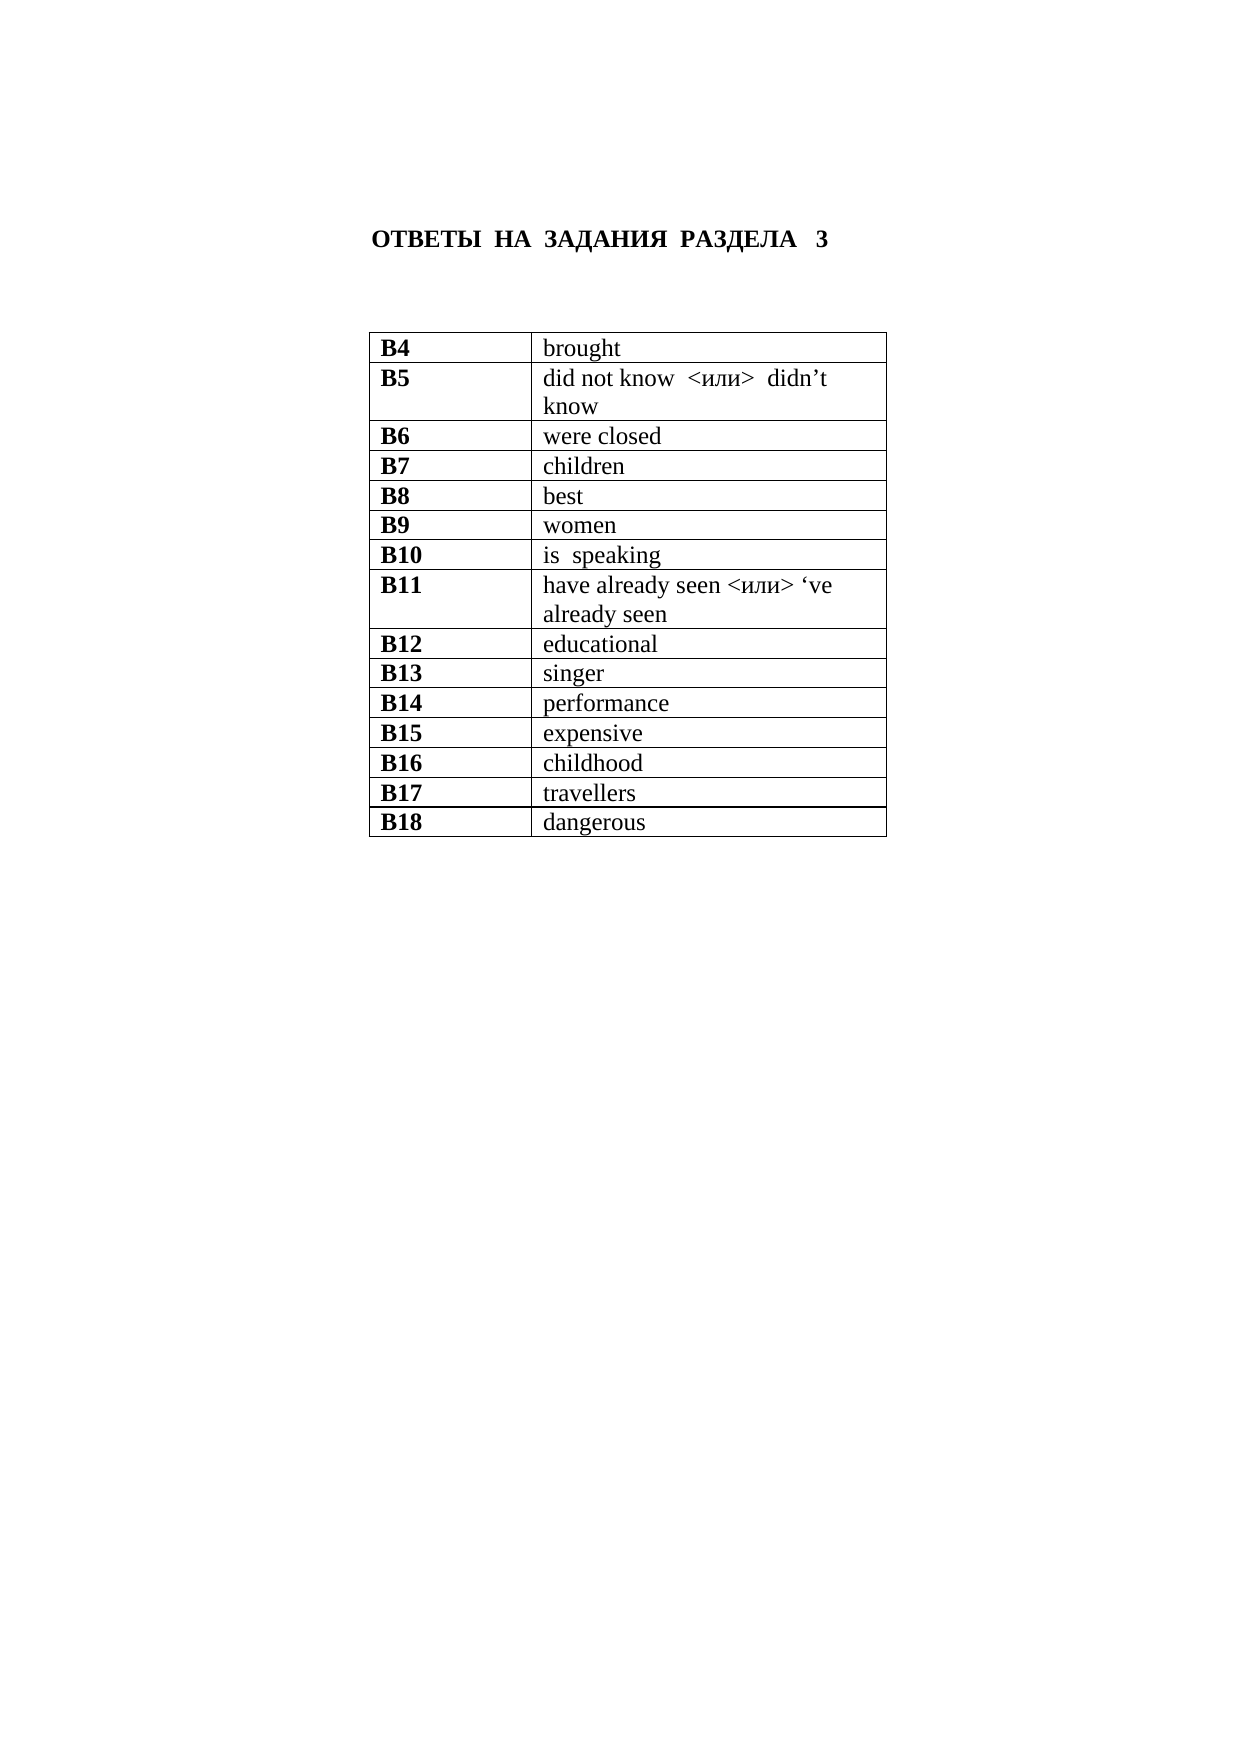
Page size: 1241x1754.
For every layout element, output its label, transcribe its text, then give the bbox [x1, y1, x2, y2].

table_cell B8 [370, 481, 531, 509]
table_cell B7 [370, 451, 531, 480]
table_cell dangerous [532, 808, 886, 836]
table_cell B15 [370, 718, 531, 747]
table_cell travellers [532, 778, 886, 806]
table_cell children [532, 451, 886, 480]
table_cell educational [532, 629, 886, 657]
text ОТВЕТЫ НА ЗАДАНИЯ РАЗДЕЛА 3 [177, 224, 1152, 253]
table_cell B12 [370, 629, 531, 657]
table_cell B16 [370, 748, 531, 777]
table_cell B17 [370, 778, 531, 806]
table_cell B6 [370, 421, 531, 450]
table_cell best [532, 481, 886, 509]
table_cell performance [532, 688, 886, 717]
table_header B4 [370, 333, 531, 362]
table_cell were closed [532, 421, 886, 450]
table_cell B18 [370, 808, 531, 836]
table_cell B9 [370, 511, 531, 539]
table_cell did not know <или> didn’t know [532, 363, 886, 420]
table_cell B5 [370, 363, 531, 420]
table_header brought [532, 333, 886, 362]
table_cell expensive [532, 718, 886, 747]
table_cell women [532, 511, 886, 539]
table_cell B11 [370, 570, 531, 628]
table_cell singer [532, 659, 886, 687]
table_cell B14 [370, 688, 531, 717]
table_cell B10 [370, 540, 531, 569]
table_cell B13 [370, 659, 531, 687]
table_cell childhood [532, 748, 886, 777]
table_cell have already seen <или> ‘ve already seen [532, 570, 886, 628]
table_cell is speaking [532, 540, 886, 569]
